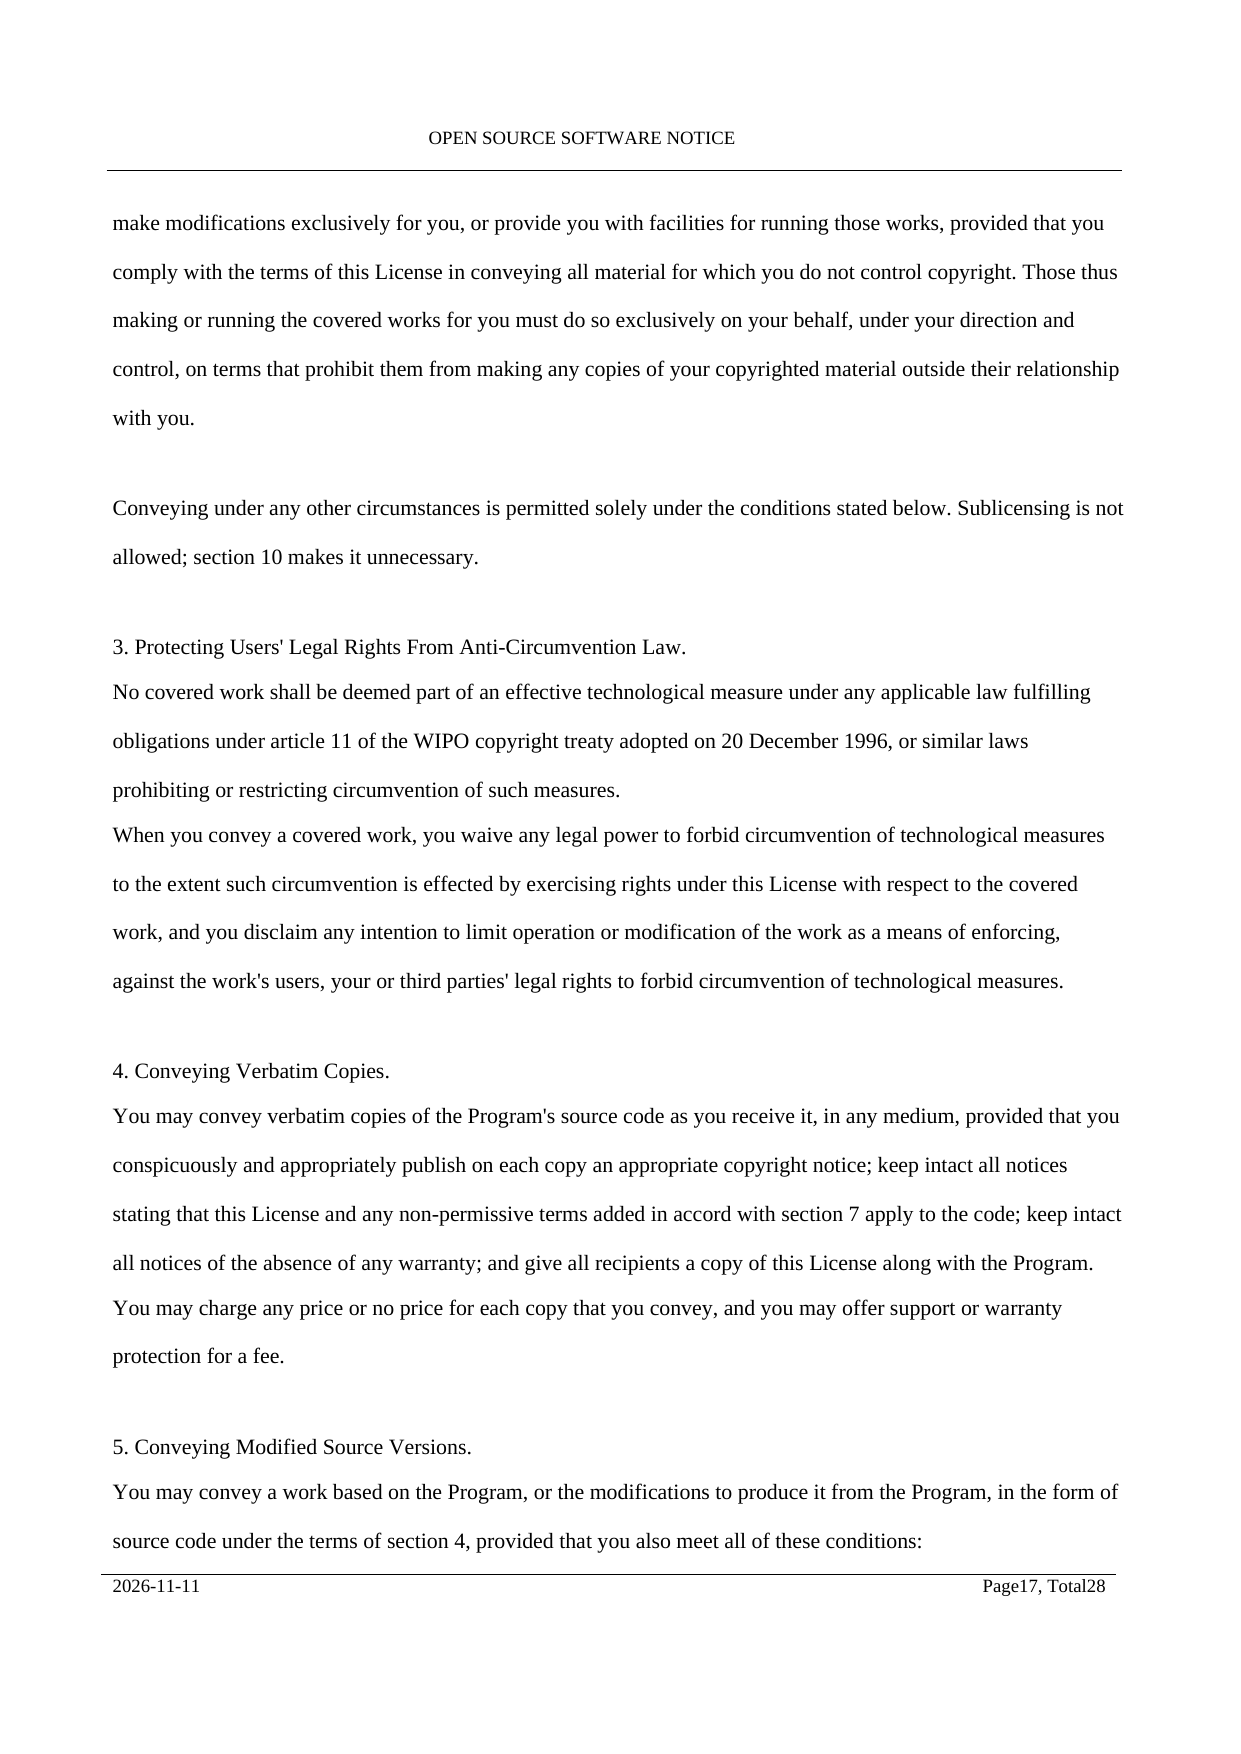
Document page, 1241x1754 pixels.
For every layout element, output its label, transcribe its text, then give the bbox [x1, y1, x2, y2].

text You may convey a work based on the Program, or the modifications to produce it from the Program, in the form of source code under the terms of section 4, provided that you also meet all of these conditions: [112, 1475, 1128, 1556]
text You may charge any price or no price for each copy that you convey, and you may offer support or warranty protection for a fee. [112, 1291, 1128, 1372]
text 4. Conveying Verbatim Copies. [112, 1055, 1128, 1087]
text Conveying under any other circumstances is permitted solely under the conditions stated below. Sublicensing is not allowed; section 10 makes it unnecessary. [112, 492, 1128, 573]
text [112, 206, 1128, 434]
text You may convey verbatim copies of the Program's source code as you receive it, in any medium, provided that you conspicuously and appropriately publish on each copy an appropriate copyright notice; keep intact all notices stating that this License and any non-permissive terms added in accord with section 7 apply to the code; keep intact all notices of the absence of any warranty; and give all recipients a copy of this License along with the Program. [112, 1100, 1128, 1278]
text When you convey a covered work, you waive any legal power to forbid circumvention of technological measures to the extent such circumvention is effected by exercising rights under this License with respect to the covered work, and you disclaim any intention to limit operation or modification of the work as a means of enforcing, against the work's users, your or third parties' legal rights to forbid circumvention of technological measures. [112, 818, 1128, 997]
text 3. Protecting Users' Legal Rights From Anti-Circumvention Law. [112, 631, 1128, 663]
text No covered work shall be deemed part of an effective technological measure under any applicable law fulfilling obligations under article 11 of the WIPO copyright treaty adopted on 20 December 1996, or similar laws prohibiting or restricting circumvention of such measures. [112, 676, 1128, 806]
text 5. Conveying Modified Source Versions. [112, 1430, 1128, 1463]
